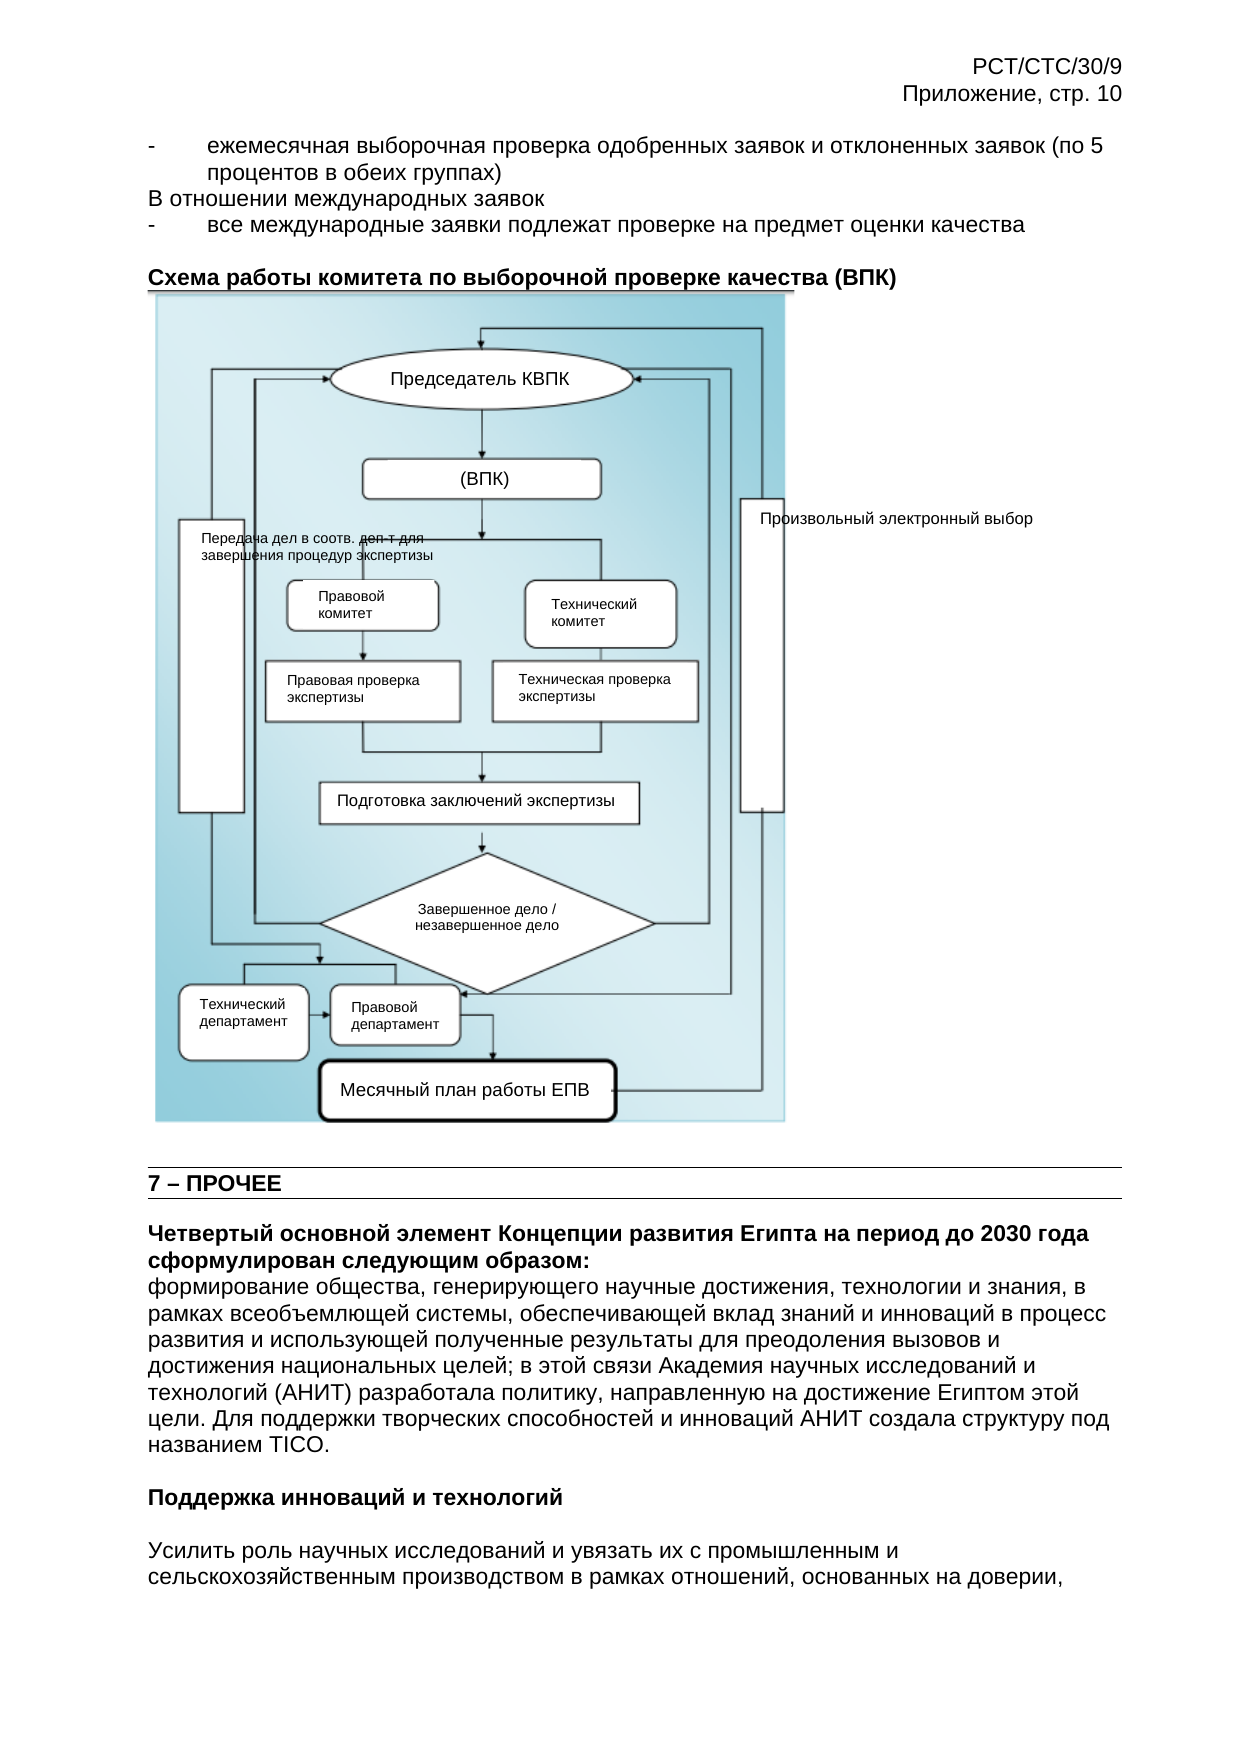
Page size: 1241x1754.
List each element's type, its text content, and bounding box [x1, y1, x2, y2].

text - все международные заявки подлежат проверке на предмет оценки качества [148, 211, 1122, 238]
text В отношении международных заявок [148, 185, 1122, 211]
text Четвертый основной элемент Концепции развития Египта на период до 2030 года сформулирован следующим образом: [148, 1220, 1122, 1273]
text Схема работы комитета по выборочной проверке качества (ВПК) [148, 264, 1122, 290]
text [148, 1537, 1122, 1589]
text - ежемесячная выборочная проверка одобренных заявок и отклоненных заявок (по 5 процентов в обеих группах) [148, 132, 1122, 185]
subtitle 7 – ПРОЧЕЕ [148, 1168, 1122, 1198]
text Поддержка инноваций и технологий [148, 1484, 1122, 1510]
text формирование общества, генерирующего научные достижения, технологии и знания, в рамках всеобъемлющей системы, обеспечивающей вклад знаний и инноваций в процесс развития и использующей полученные результаты для преодоления вызовов и достижения национальных целей; в этой связи Академия научных исследований и технологий (АНИТ) разработала политику, направленную на достижение Египтом этой цели. Для поддержки творческих способностей и инноваций АНИТ создала структуру под названием TICO. [148, 1273, 1122, 1458]
picture [147, 290, 795, 1130]
